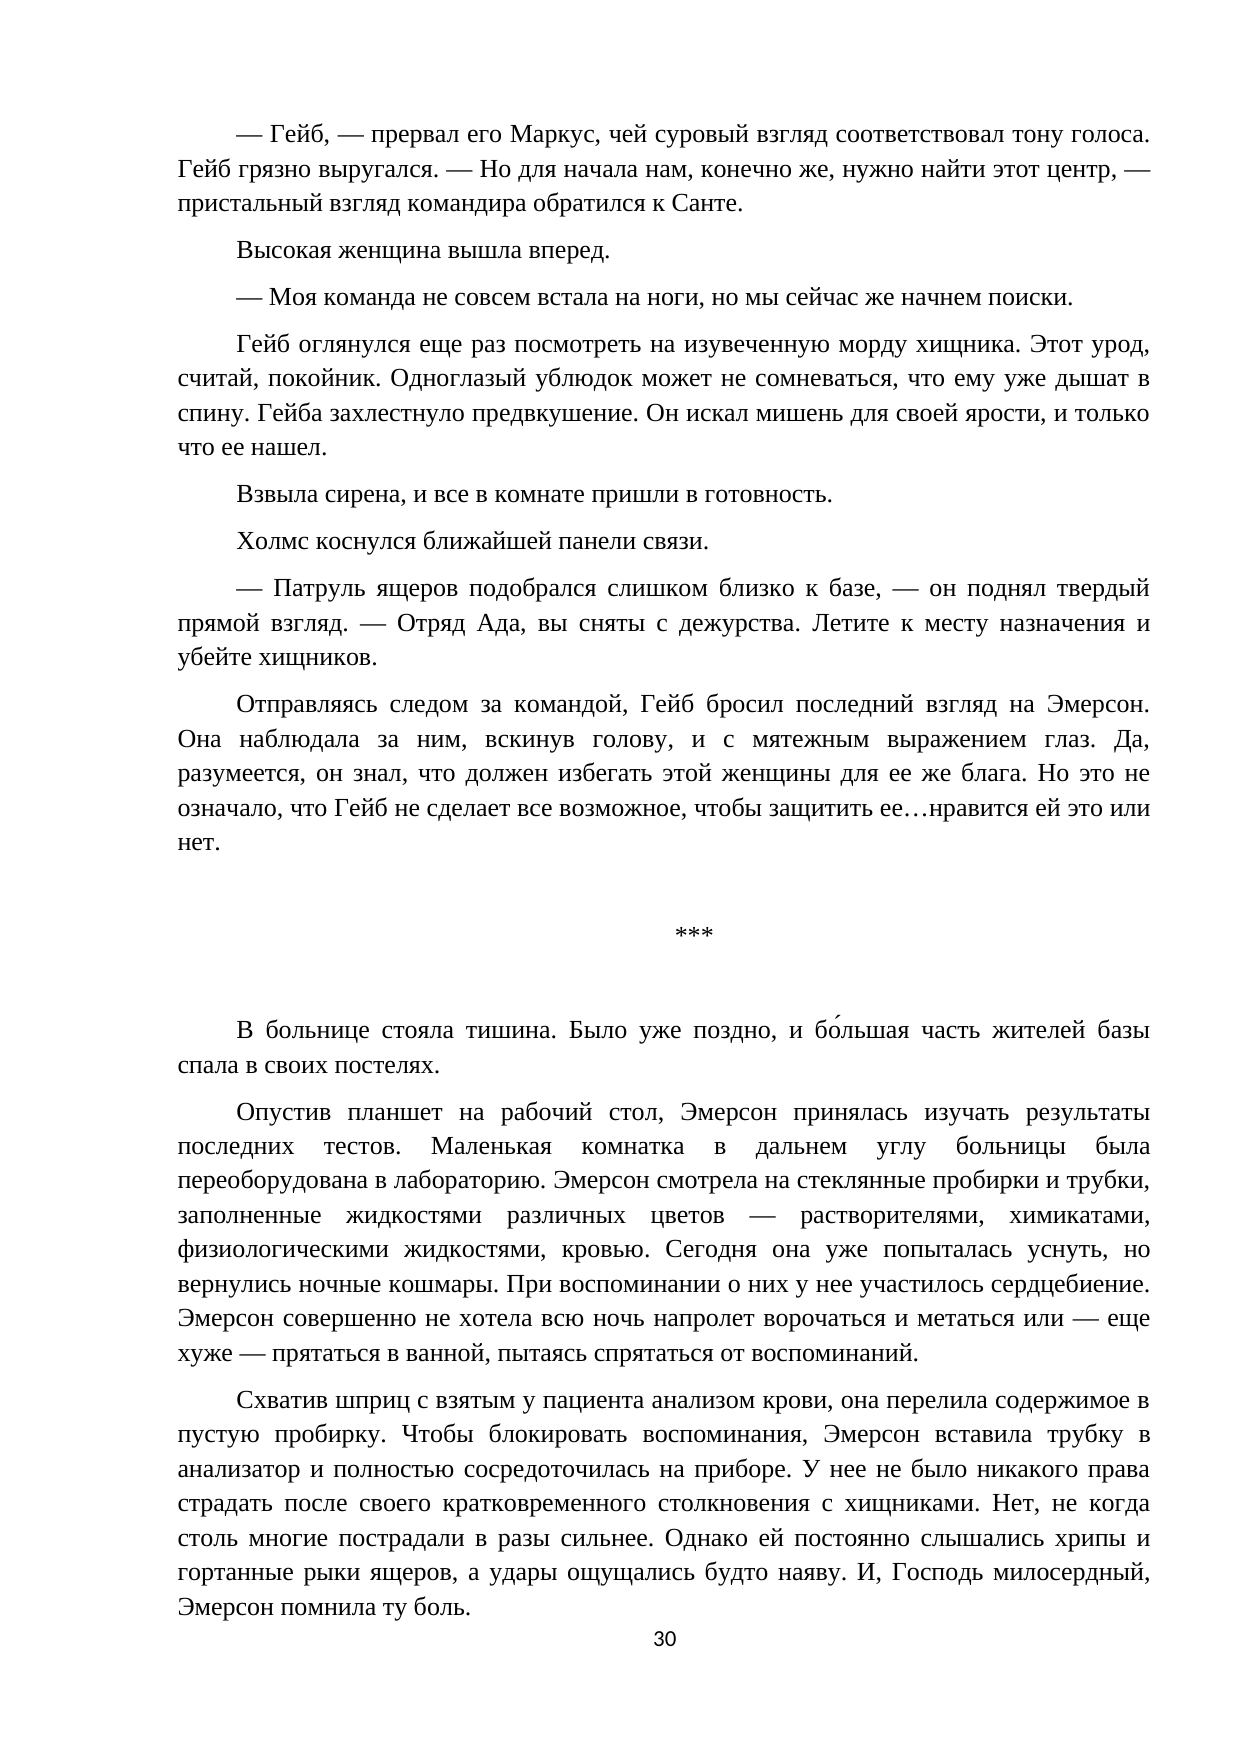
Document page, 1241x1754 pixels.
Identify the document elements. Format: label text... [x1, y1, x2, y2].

text *** [177, 920, 1152, 950]
text Опустив планшет на рабочий стол, Эмерсон принялась изучать результаты последних тестов. Маленькая комнатка в дальнем углу больницы была переоборудована в лабораторию. Эмерсон смотрела на стеклянные пробирки и трубки, заполненные жидкостями различных цветов — растворителями, химикатами, физиологическими жидкостями, кровью. Сегодня она уже попыталась уснуть, но вернулись ночные кошмары. При воспоминании о них у нее участилось сердцебиение. Эмерсон совершенно не хотела всю ночь напролет ворочаться и метаться или — еще хуже — прятаться в ванной, пытаясь спрятаться от воспоминаний. [177, 1096, 1152, 1367]
text Холмс коснулся ближайшей панели связи. [177, 525, 1152, 555]
text — Гейб, — прервал его Маркус, чей суровый взгляд соответствовал тону голоса. Гейб грязно выругался. — Но для начала нам, конечно же, нужно найти этот центр, — пристальный взгляд командира обратился к Санте. [177, 118, 1152, 217]
text В больнице стояла тишина. Было уже поздно, и бо́льшая часть жителей базы спала в своих постелях. [177, 1014, 1152, 1079]
text — Моя команда не совсем встала на ноги, но мы сейчас же начнем поиски. [177, 281, 1152, 311]
text Отправляясь следом за командой, Гейб бросил последний взгляд на Эмерсон. Она наблюдала за ним, вскинув голову, и с мятежным выражением глаз. Да, разумеется, он знал, что должен избегать этой женщины для ее же блага. Но это не означало, что Гейб не сделает все возможное, чтобы защитить ее…нравится ей это или нет. [177, 688, 1152, 856]
text Взвыла сирена, и все в комнате пришли в готовность. [177, 478, 1152, 508]
text Схватив шприц с взятым у пациента анализом крови, она перелила содержимое в пустую пробирку. Чтобы блокировать воспоминания, Эмерсон вставила трубку в анализатор и полностью сосредоточилась на приборе. У нее не было никакого права страдать после своего кратковременного столкновения с хищниками. Нет, не когда столь многие пострадали в разы сильнее. Однако ей постоянно слышались хрипы и гортанные рыки ящеров, а удары ощущались будто наяву. И, Господь милосердный, Эмерсон помнила ту боль. [177, 1384, 1152, 1621]
text Гейб оглянулся еще раз посмотреть на изувеченную морду хищника. Этот урод, считай, покойник. Одноглазый ублюдок может не сомневаться, что ему уже дышат в спину. Гейба захлестнуло предвкушение. Он искал мишень для своей ярости, и только что ее нашел. [177, 328, 1152, 461]
text — Патруль ящеров подобрался слишком близко к базе, — он поднял твердый прямой взгляд. — Отряд Ада, вы сняты с дежурства. Летите к месту назначения и убейте хищников. [177, 572, 1152, 671]
text Высокая женщина вышла вперед. [177, 234, 1152, 264]
